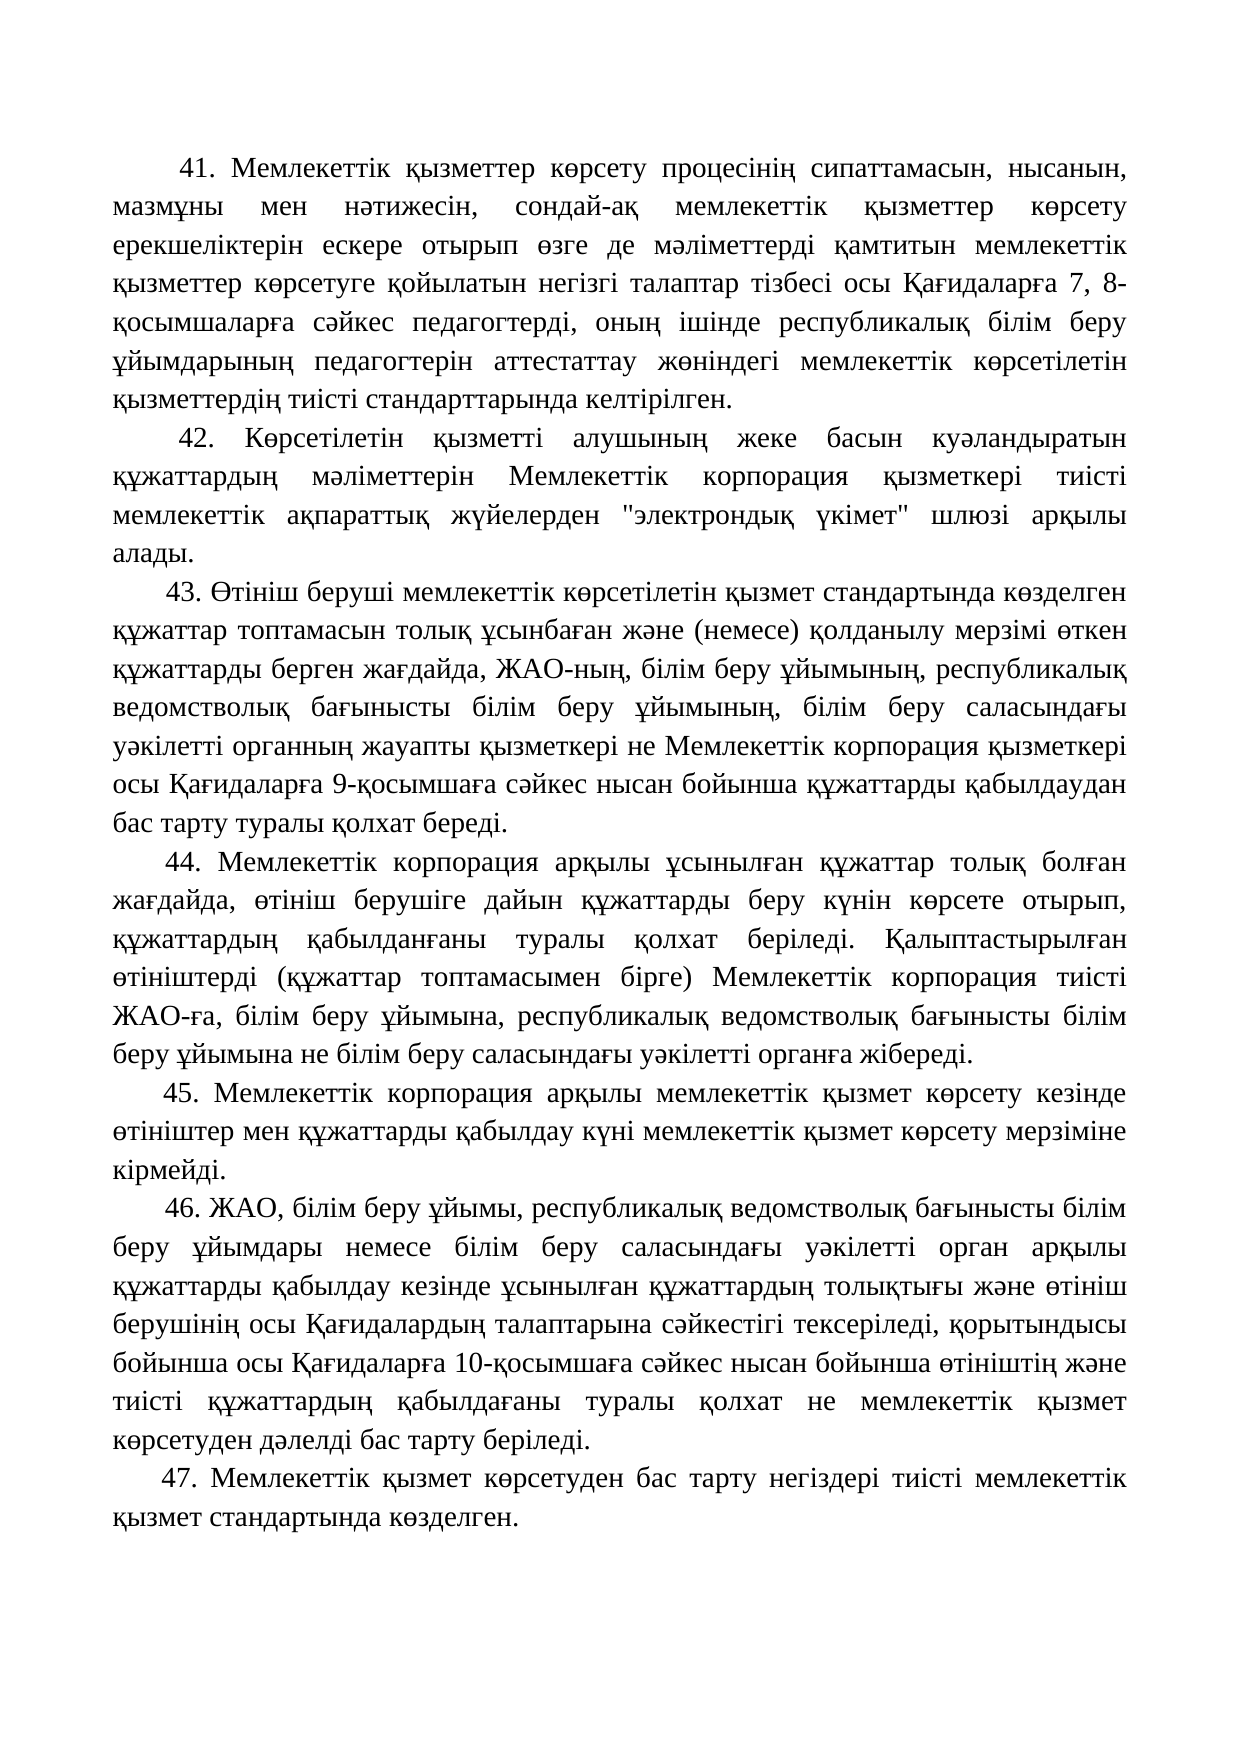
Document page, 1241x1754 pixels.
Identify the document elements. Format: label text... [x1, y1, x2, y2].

text 41. Мемлекеттік қызметтер көрсету процесінің сипаттамасын, нысанын, мазмұны мен нәтижесін, сондай-ақ мемлекеттік қызметтер көрсету ерекшеліктерін ескере отырып өзге де мәліметтерді қамтитын мемлекеттік қызметтер көрсетуге қойылатын негізгі талаптар тізбесі осы Қағидаларға 7, 8-қосымшаларға сәйкес педагогтерді, оның ішінде республикалық білім беру ұйымдарының педагогтерін аттестаттау жөніндегі мемлекеттік көрсетілетін қызметтердің тиісті стандарттарында келтірілген. [112, 150, 1128, 415]
text 42. Көрсетілетін қызметті алушының жеке басын куәландыратын құжаттардың мәліметтерін Мемлекеттік корпорация қызметкері тиісті мемлекеттік ақпараттық жүйелерден "электрондық үкімет" шлюзі арқылы алады. [112, 420, 1128, 569]
text 46. ЖАО, білім беру ұйымы, республикалық ведомстволық бағынысты білім беру ұйымдары немесе білім беру саласындағы уәкілетті орган арқылы құжаттарды қабылдау кезінде ұсынылған құжаттардың толықтығы және өтініш берушінің осы Қағидалардың талаптарына сәйкестігі тексеріледі, қорытындысы бойынша осы Қағидаларға 10-қосымшаға сәйкес нысан бойынша өтініштің және тиісті құжаттардың қабылдағаны туралы қолхат не мемлекеттік қызмет көрсетуден дәлелді бас тарту беріледі. [112, 1191, 1128, 1455]
text 47. Мемлекеттік қызмет көрсетуден бас тарту негіздері тиісті мемлекеттік қызмет стандартында көзделген. [112, 1460, 1128, 1532]
text 43. Өтініш беруші мемлекеттік көрсетілетін қызмет стандартында көзделген құжаттар топтамасын толық ұсынбаған және (немесе) қолданылу мерзімі өткен құжаттарды берген жағдайда, ЖАО-ның, білім беру ұйымының, республикалық ведомстволық бағынысты білім беру ұйымының, білім беру саласындағы уәкілетті органның жауапты қызметкері не Мемлекеттік корпорация қызметкері осы Қағидаларға 9-қосымшаға сәйкес нысан бойынша құжаттарды қабылдаудан бас тарту туралы қолхат береді. [112, 574, 1128, 839]
text 45. Мемлекеттік корпорация арқылы мемлекеттік қызмет көрсету кезінде өтініштер мен құжаттарды қабылдау күні мемлекеттік қызмет көрсету мерзіміне кірмейді. [112, 1075, 1128, 1186]
text 44. Мемлекеттік корпорация арқылы ұсынылған құжаттар толық болған жағдайда, өтініш берушіге дайын құжаттарды беру күнін көрсете отырып, құжаттардың қабылданғаны туралы қолхат беріледі. Қалыптастырылған өтініштерді (құжаттар топтамасымен бірге) Мемлекеттік корпорация тиісті ЖАО-ға, білім беру ұйымына, республикалық ведомстволық бағынысты білім беру ұйымына не білім беру саласындағы уәкілетті органға жібереді. [112, 844, 1128, 1070]
